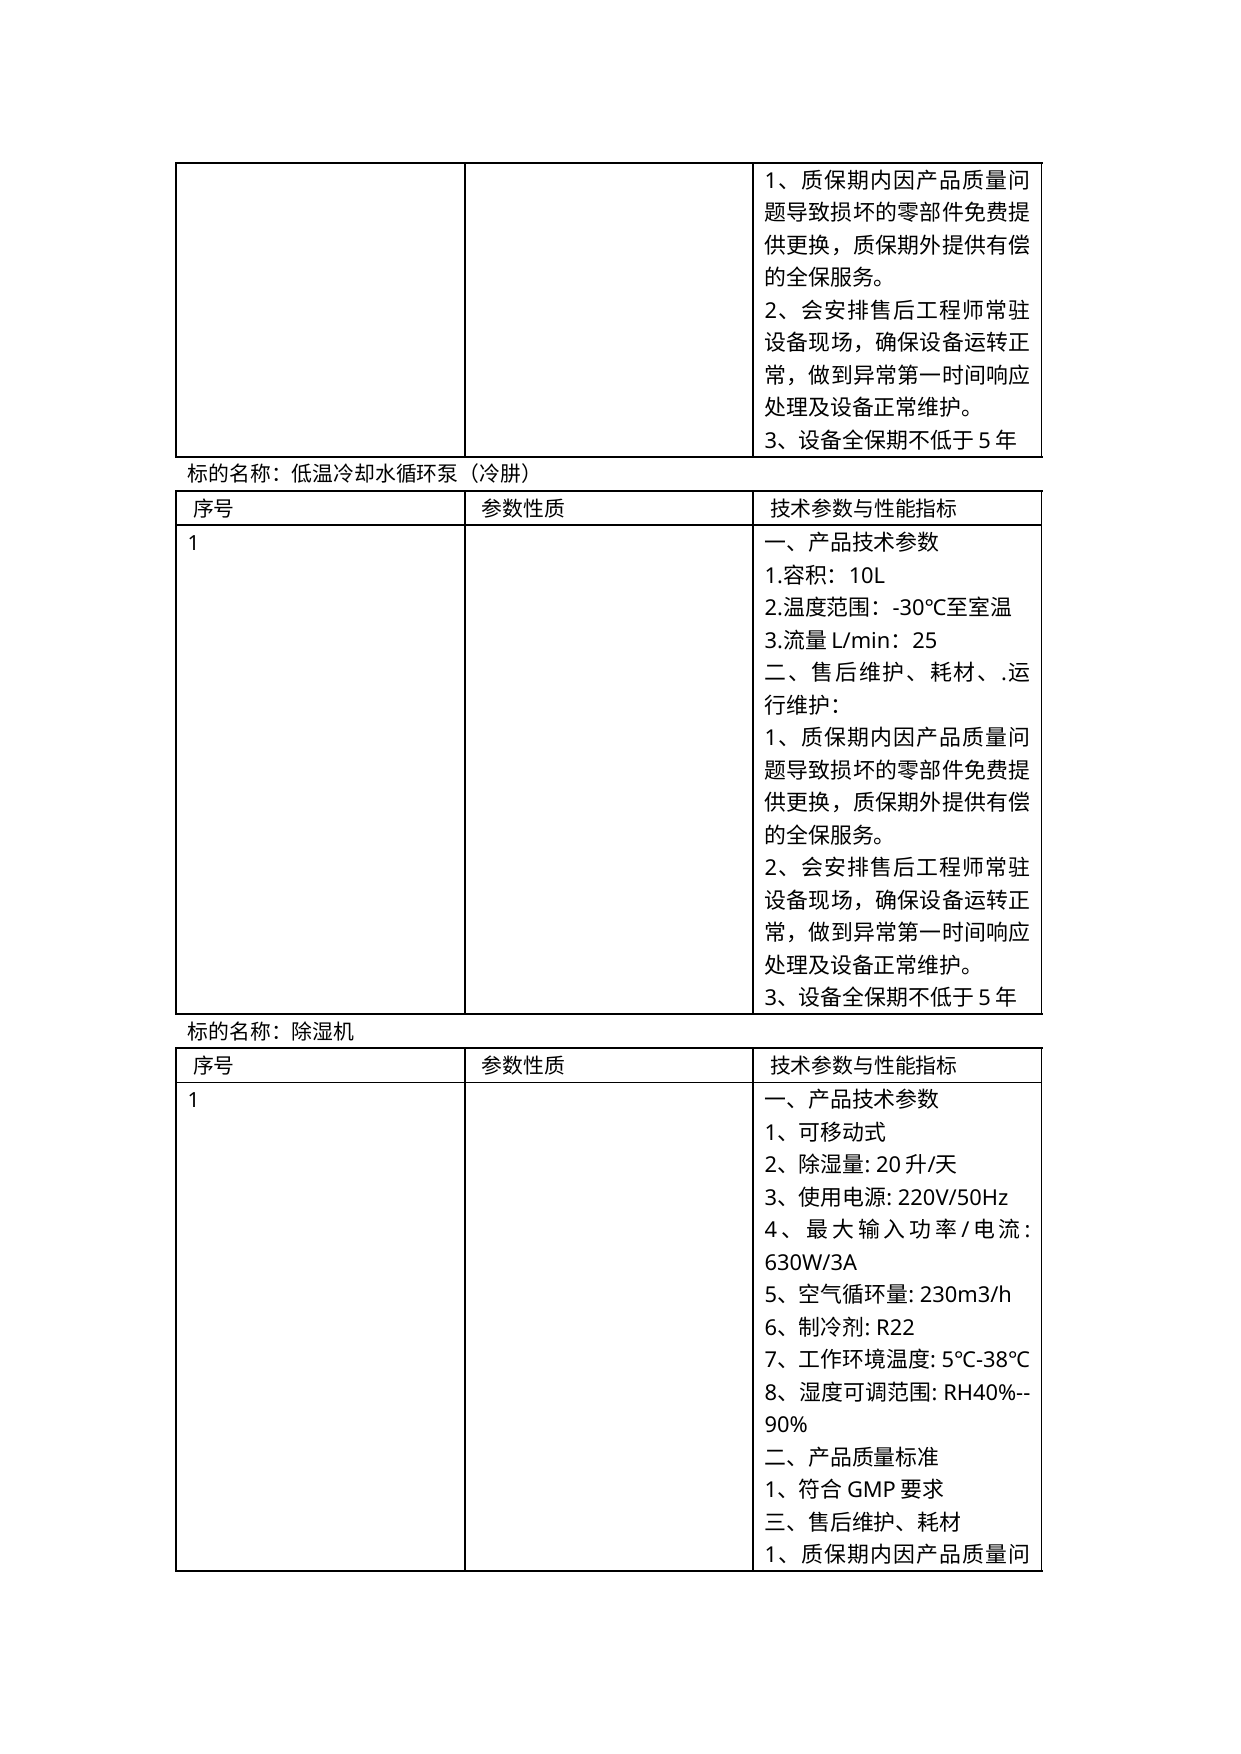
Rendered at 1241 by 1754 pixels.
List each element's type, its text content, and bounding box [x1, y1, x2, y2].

table_header 序号 [177, 1049, 464, 1081]
table_cell 1 [177, 1083, 464, 1570]
table_cell [466, 526, 752, 1013]
table_header 序号 [177, 492, 464, 524]
table_header 参数性质 [466, 492, 752, 524]
table_header 技术参数与性能指标 [754, 492, 1041, 524]
table_cell 一、产品技术参数 1.容积：10L 2.温度范围：-30℃至室温 3.流量L/min：25 二、售后维护、耗材、.运行维护： 1、质保期内因产品质量问题导致损坏的零部件免费提供更换，质保期外提供有偿的全保服务。 2、会安排售后工程师常驻设备现场，确保设备运转正常，做到异常第一时间响应处理及设备正常维护。 3、设备全保期不低于5年 [754, 526, 1041, 1013]
table_header 参数性质 [466, 1049, 752, 1081]
text 标的名称：除湿机 [187, 1015, 1053, 1047]
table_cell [754, 164, 1041, 456]
table_cell 1 [177, 526, 464, 1013]
table_cell 1 [177, 164, 464, 456]
table_header 技术参数与性能指标 [754, 1049, 1041, 1081]
text 标的名称：低温冷却水循环泵（冷肼） [187, 458, 1053, 490]
table_cell [466, 164, 752, 456]
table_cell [754, 1083, 1041, 1570]
table_cell [466, 1083, 752, 1570]
